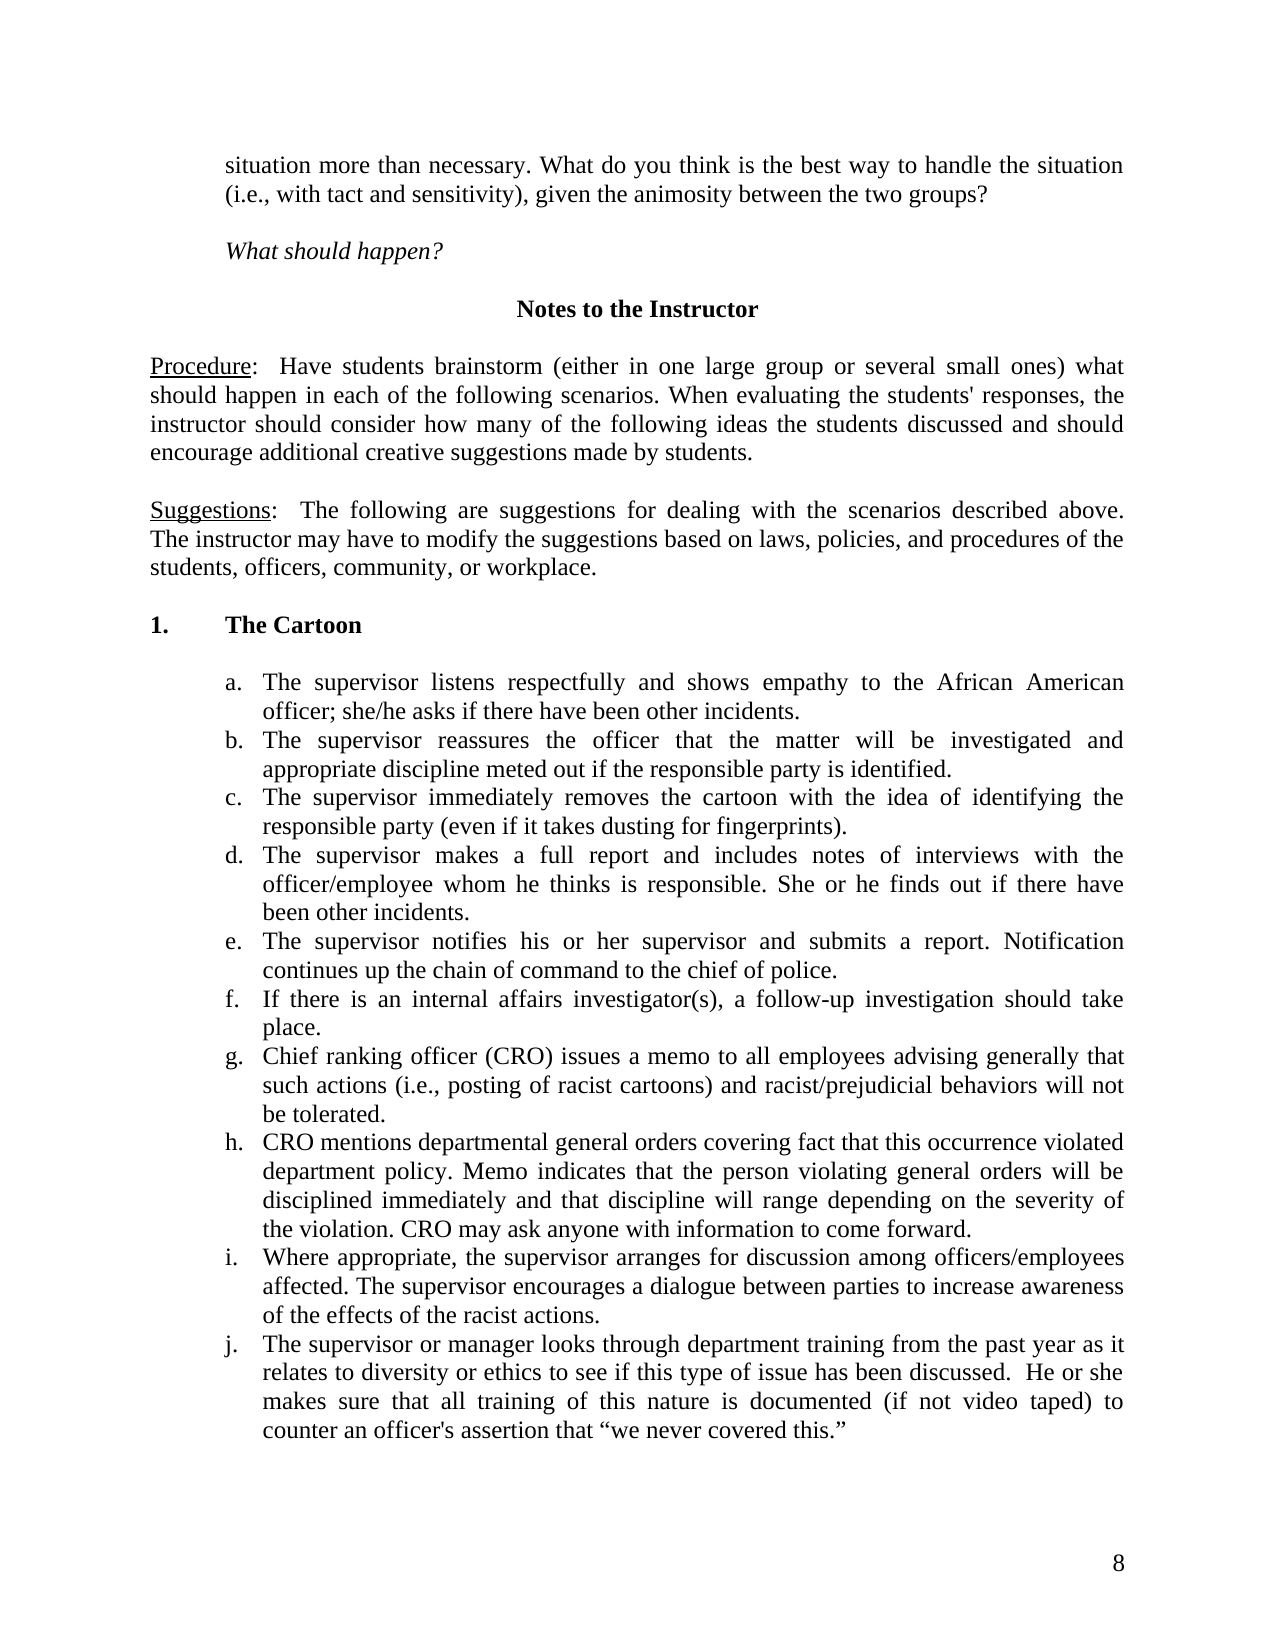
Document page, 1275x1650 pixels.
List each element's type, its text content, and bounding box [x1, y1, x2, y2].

list The supervisor reassures the officer that the matter will be investigated and appropriate discipline meted out if the responsible party is identified. [225, 725, 1125, 782]
list The supervisor notifies his or her supervisor and submits a report. Notification continues up the chain of command to the chief of police. [225, 926, 1125, 984]
list The supervisor or manager looks through department training from the past year as it relates to diversity or ethics to see if this type of issue has been discussed. He or she makes sure that all training of this nature is documented (if not video taped) to counter an officer's assertion that “we never covered this.” [225, 1329, 1125, 1444]
list If there is an internal affairs investigator(s), a follow-up investigation should take place. [225, 984, 1125, 1041]
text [187, 150, 1125, 207]
text 1. The Cartoon [150, 610, 1125, 639]
list Chief ranking officer (CRO) issues a memo to all employees advising generally that such actions (i.e., posting of racist cartoons) and racist/prejudicial behaviors will not be tolerated. [225, 1041, 1125, 1127]
text What should happen? [150, 236, 1125, 265]
list CRO mentions departmental general orders covering fact that this occurrence violated department policy. Memo indicates that the person violating general orders will be disciplined immediately and that discipline will range depending on the severity of the violation. CRO may ask anyone with information to come forward. [225, 1127, 1125, 1242]
text Notes to the Instructor [150, 294, 1125, 322]
list The supervisor listens respectfully and shows empathy to the African American officer; she/he asks if there have been other incidents. [225, 667, 1125, 725]
text Suggestions: The following are suggestions for dealing with the scenarios described above. The instructor may have to modify the suggestions based on laws, policies, and procedures of the students, officers, community, or workplace. [150, 495, 1125, 581]
text Procedure: Have students brainstorm (either in one large group or several small ones) what should happen in each of the following scenarios. When evaluating the students' responses, the instructor should consider how many of the following ideas the students discussed and should encourage additional creative suggestions made by students. [150, 351, 1125, 466]
list The supervisor immediately removes the cartoon with the idea of identifying the responsible party (even if it takes dusting for fingerprints). [225, 782, 1125, 840]
list Where appropriate, the supervisor arranges for discussion among officers/employees affected. The supervisor encourages a dialogue between parties to increase awareness of the effects of the racist actions. [225, 1242, 1125, 1329]
list The supervisor makes a full report and includes notes of interviews with the officer/employee whom he thinks is responsible. She or he finds out if there have been other incidents. [225, 840, 1125, 926]
